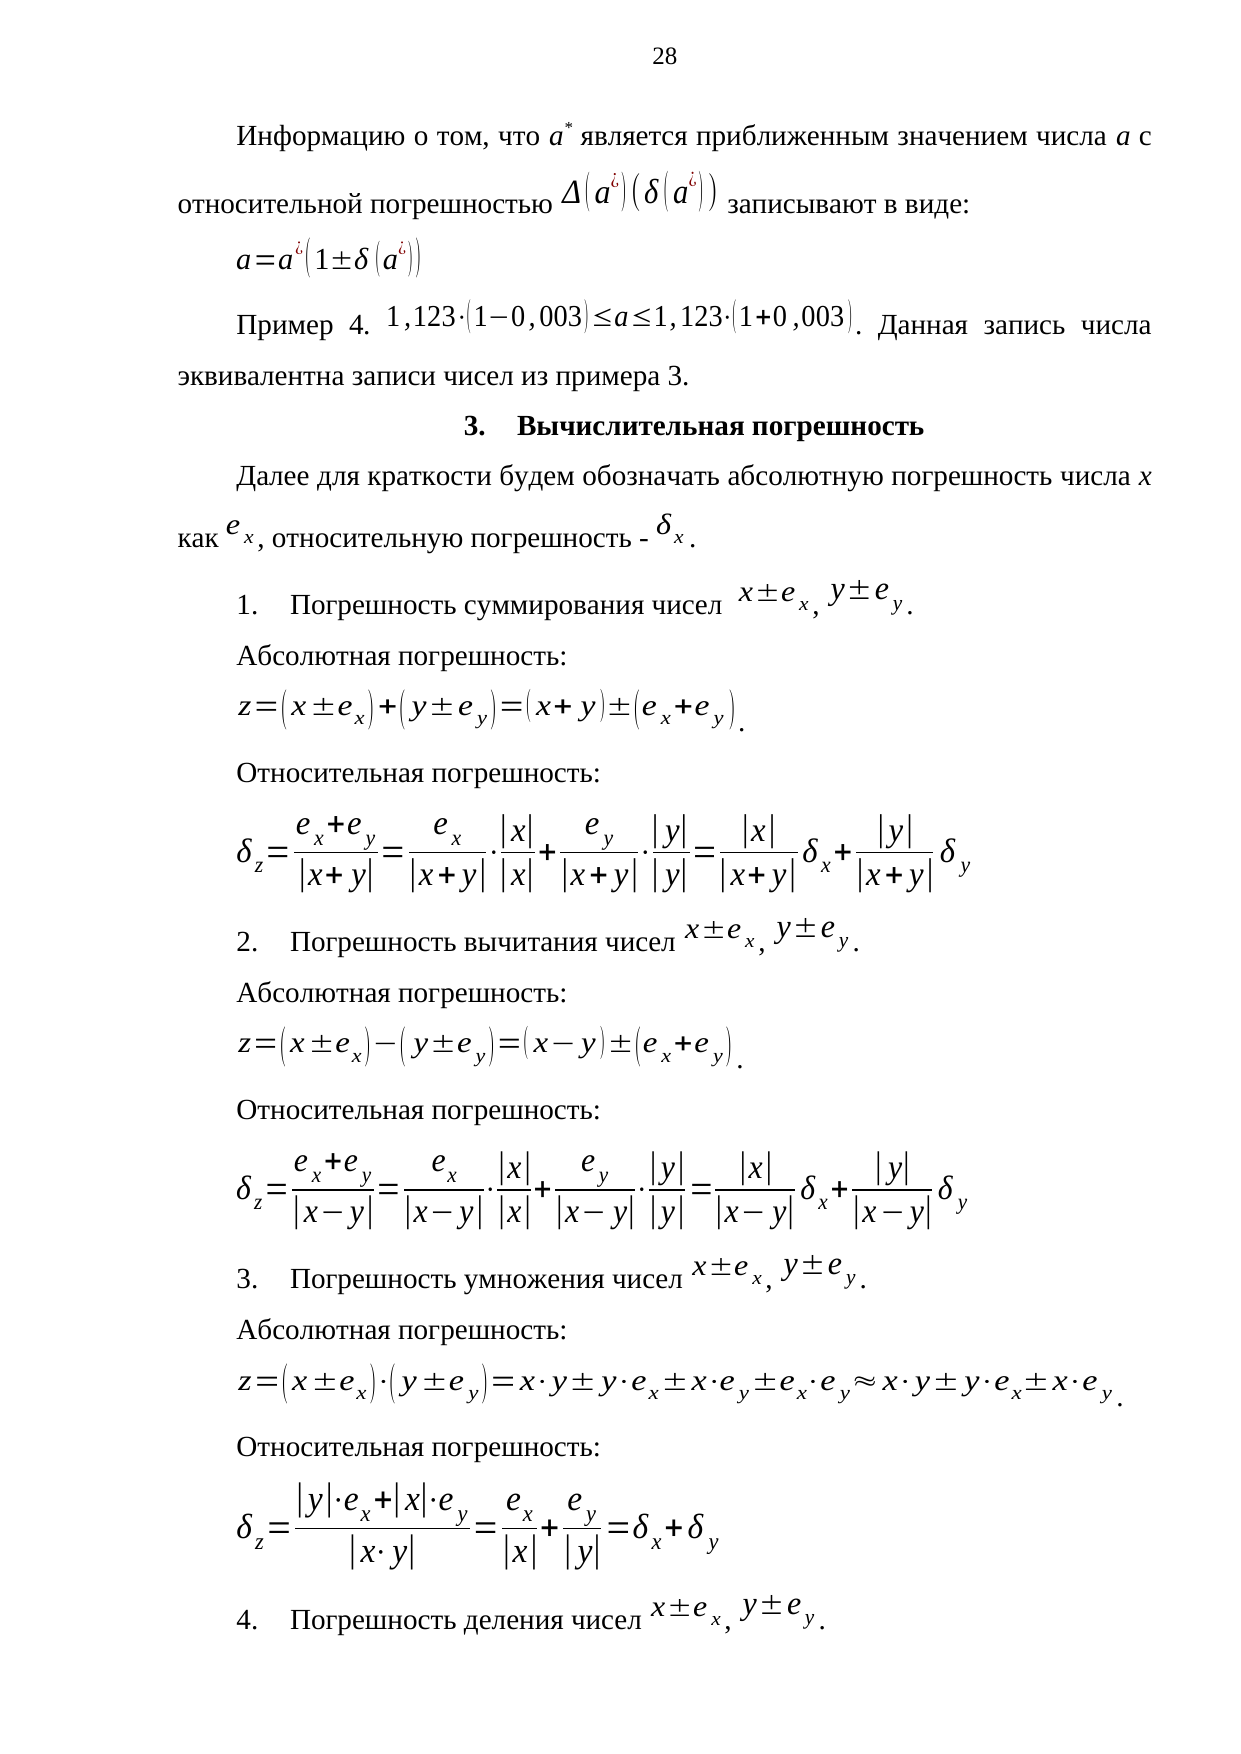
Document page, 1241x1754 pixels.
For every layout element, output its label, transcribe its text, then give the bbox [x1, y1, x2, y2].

text . [177, 1025, 1152, 1075]
list Погрешность умножения чисел , . [177, 1245, 1152, 1295]
text Информацию о том, что а* является приближенным значением числа а с относительной погрешностью записывают в виде: [177, 118, 1152, 220]
text Абсолютная погрешность: [177, 975, 1152, 1008]
list Погрешность суммирования чисел , . [177, 571, 1152, 621]
text Относительная погрешность: [177, 755, 1152, 788]
list Погрешность деления чисел , . [177, 1586, 1152, 1636]
text Пример 4. . Данная запись числа эквивалентна записи чисел из примера 3. [177, 297, 1152, 391]
text Далее для краткости будем обозначать абсолютную погрешность числа х как , относительную погрешность - . [177, 458, 1152, 554]
text Относительная погрешность: [177, 1092, 1152, 1125]
text . [177, 1362, 1152, 1412]
text Абсолютная погрешность: [177, 1312, 1152, 1346]
text Относительная погрешность: [177, 1429, 1152, 1463]
list Погрешность вычитания чисел , . [177, 908, 1152, 958]
text . [177, 688, 1152, 738]
list Вычислительная погрешность [177, 408, 1152, 442]
text Абсолютная погрешность: [177, 638, 1152, 671]
